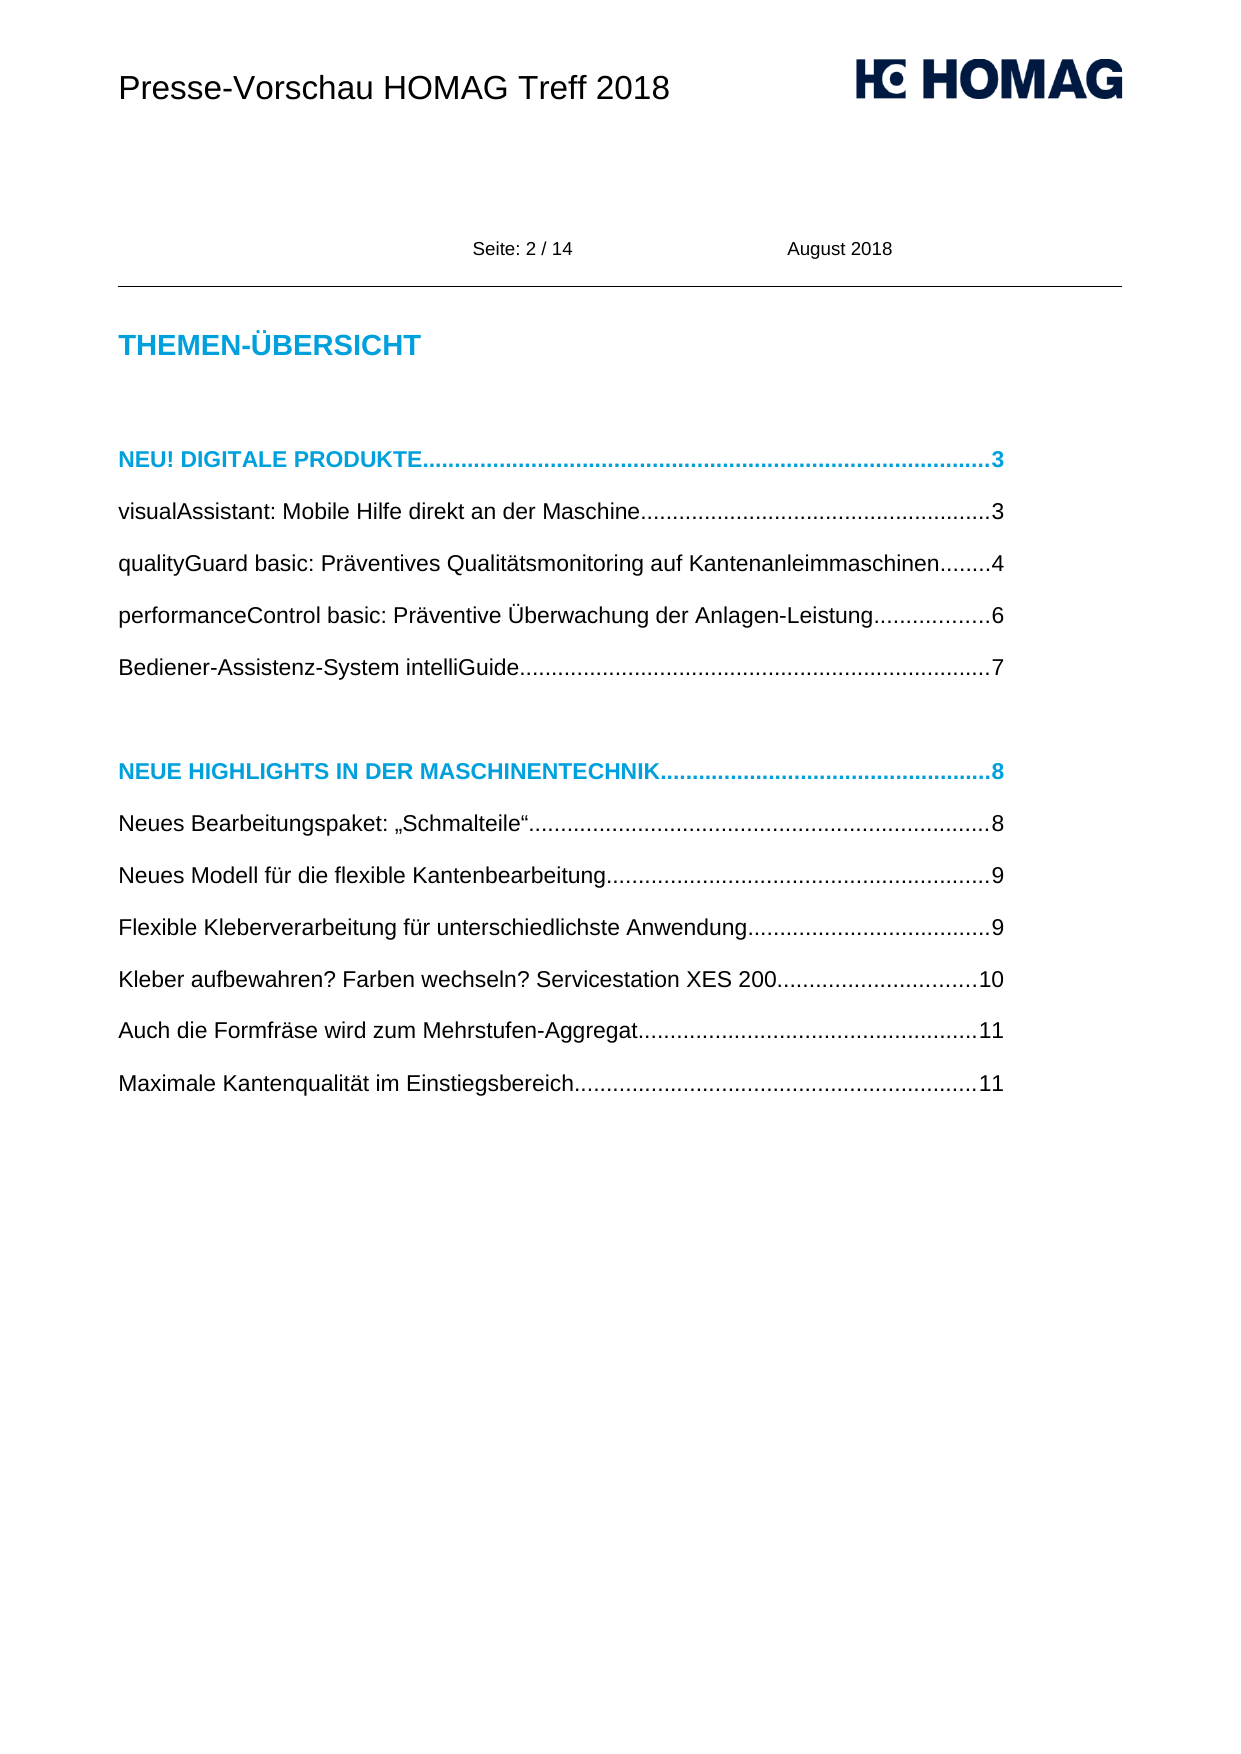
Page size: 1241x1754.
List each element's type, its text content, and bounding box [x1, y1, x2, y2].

text performanceControl basic: Präventive Überwachung der Anlagen-Leistung 6 [118, 602, 1004, 628]
text NEU! DIGITALE PRODUKTE 3 [118, 446, 1004, 472]
text Auch die Formfräse wird zum Mehrstufen-Aggregat 11 [118, 1017, 1004, 1044]
text Kleber aufbewahren? Farben wechseln? Servicestation XES 200 10 [118, 966, 1004, 992]
picture [856, 59, 1123, 99]
text Neues Modell für die flexible Kantenbearbeitung 9 [118, 862, 1004, 888]
text Flexible Kleberverarbeitung für unterschiedlichste Anwendung 9 [118, 913, 1004, 940]
text Neues Bearbeitungspaket: „Schmalteile“ 8 [118, 809, 1004, 836]
text qualityGuard basic: Präventives Qualitätsmonitoring auf Kantenanleimmaschinen 4 [118, 550, 1004, 576]
text visualAssistant: Mobile Hilfe direkt an der Maschine 3 [118, 498, 1004, 524]
text Bediener-Assistenz-System intelliGuide 7 [118, 654, 1004, 680]
text THEMEN-ÜBERSICHT [118, 328, 1004, 362]
text NEUE HIGHLIGHTS IN DER MASCHINENTECHNIK 8 [118, 758, 1004, 784]
text Maximale Kantenqualität im Einstiegsbereich 11 [118, 1069, 1004, 1096]
